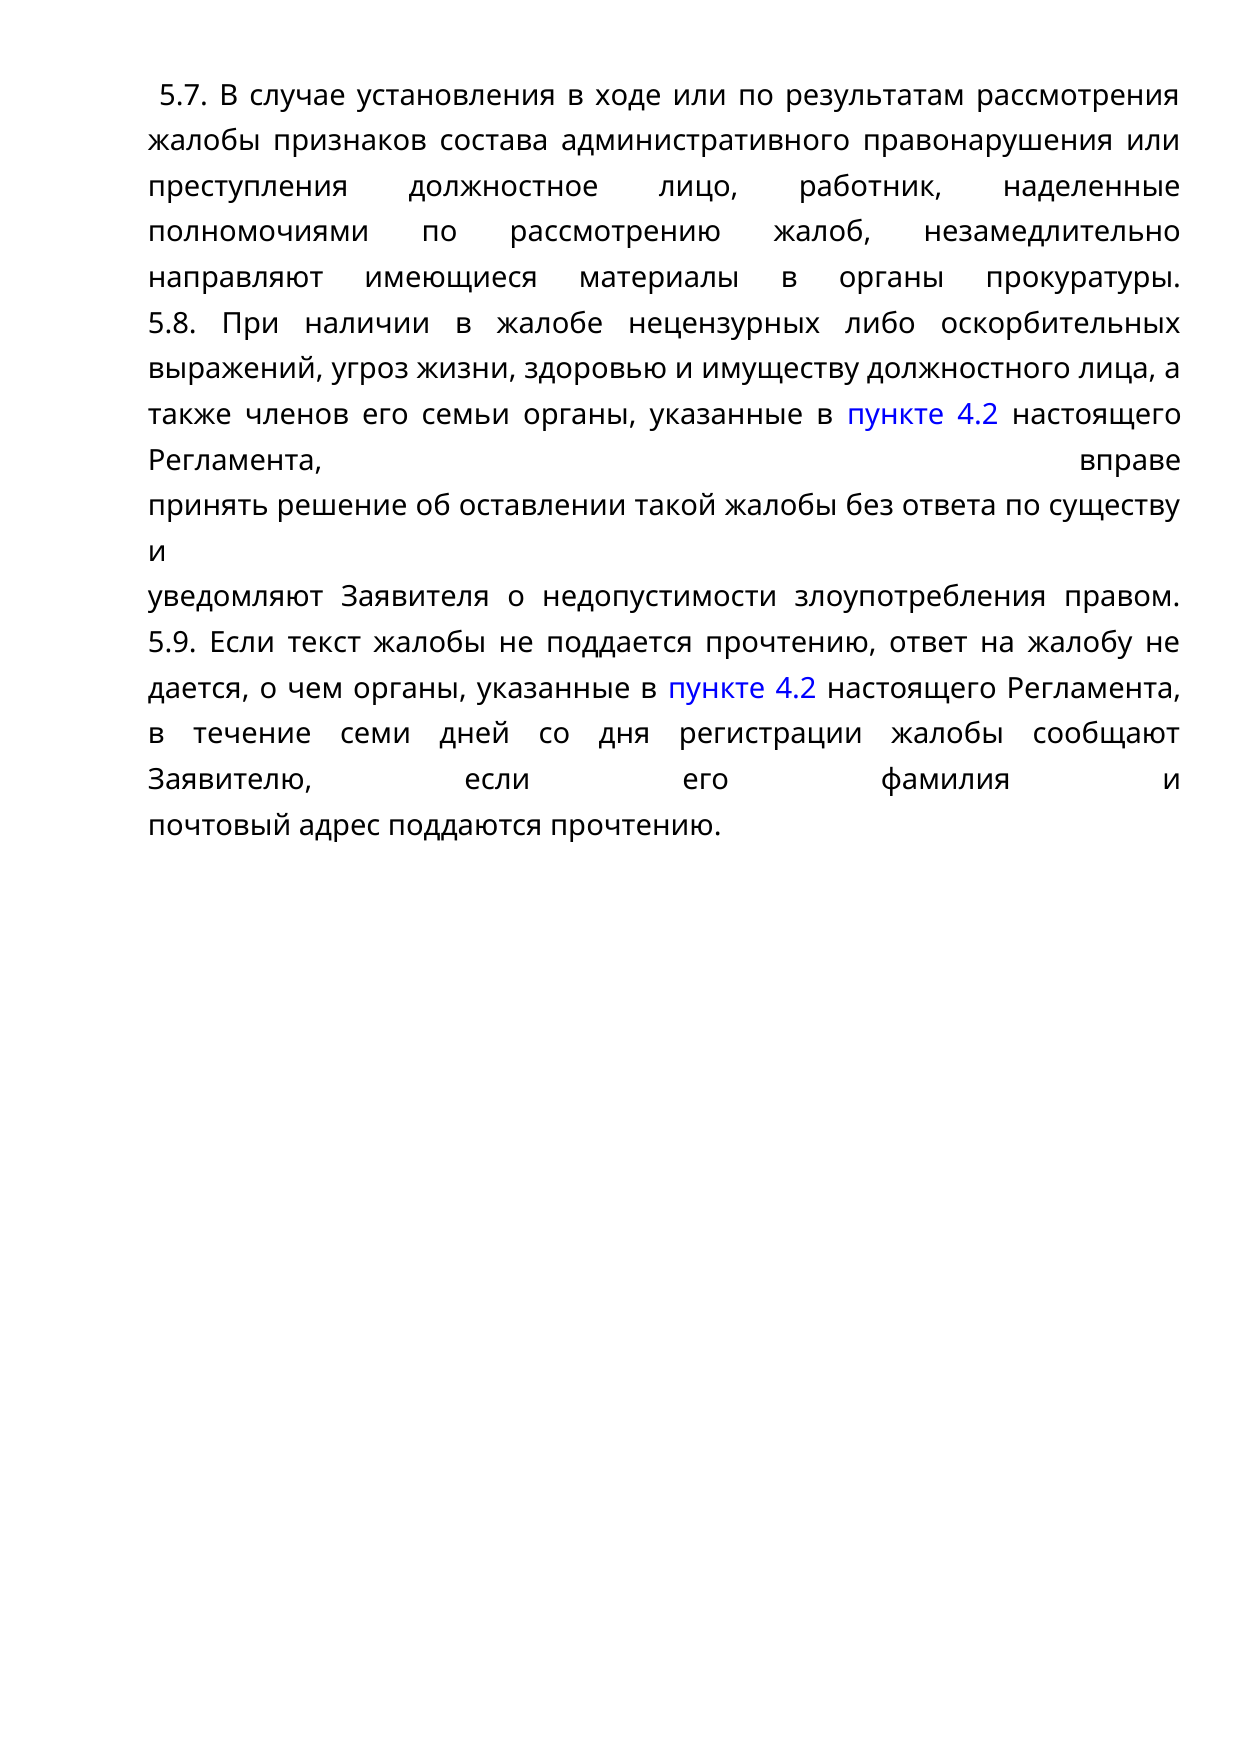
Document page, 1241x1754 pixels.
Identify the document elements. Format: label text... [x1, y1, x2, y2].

text 5.7. В случае установления в ходе или по результатам рассмотрения жалобы признаков состава административного правонарушения или преступления должностное лицо, работник, наделенные полномочиями по рассмотрению жалоб, незамедлительно направляют имеющиеся материалы в органы прокуратуры. 5.8. При наличии в жалобе нецензурных либо оскорбительных выражений, угроз жизни, здоровью и имуществу должностного лица, а также членов его семьи органы, указанные в пункте 4.2 настоящего Регламента, вправе принять решение об оставлении такой жалобы без ответа по существу и уведомляют Заявителя о недопустимости злоупотребления правом. 5.9. Если текст жалобы не поддается прочтению, ответ на жалобу не дается, о чем органы, указанные в пункте 4.2 настоящего Регламента, в течение семи дней со дня регистрации жалобы сообщают Заявителю, если его фамилия и почтовый адрес поддаются прочтению. [148, 74, 1181, 843]
